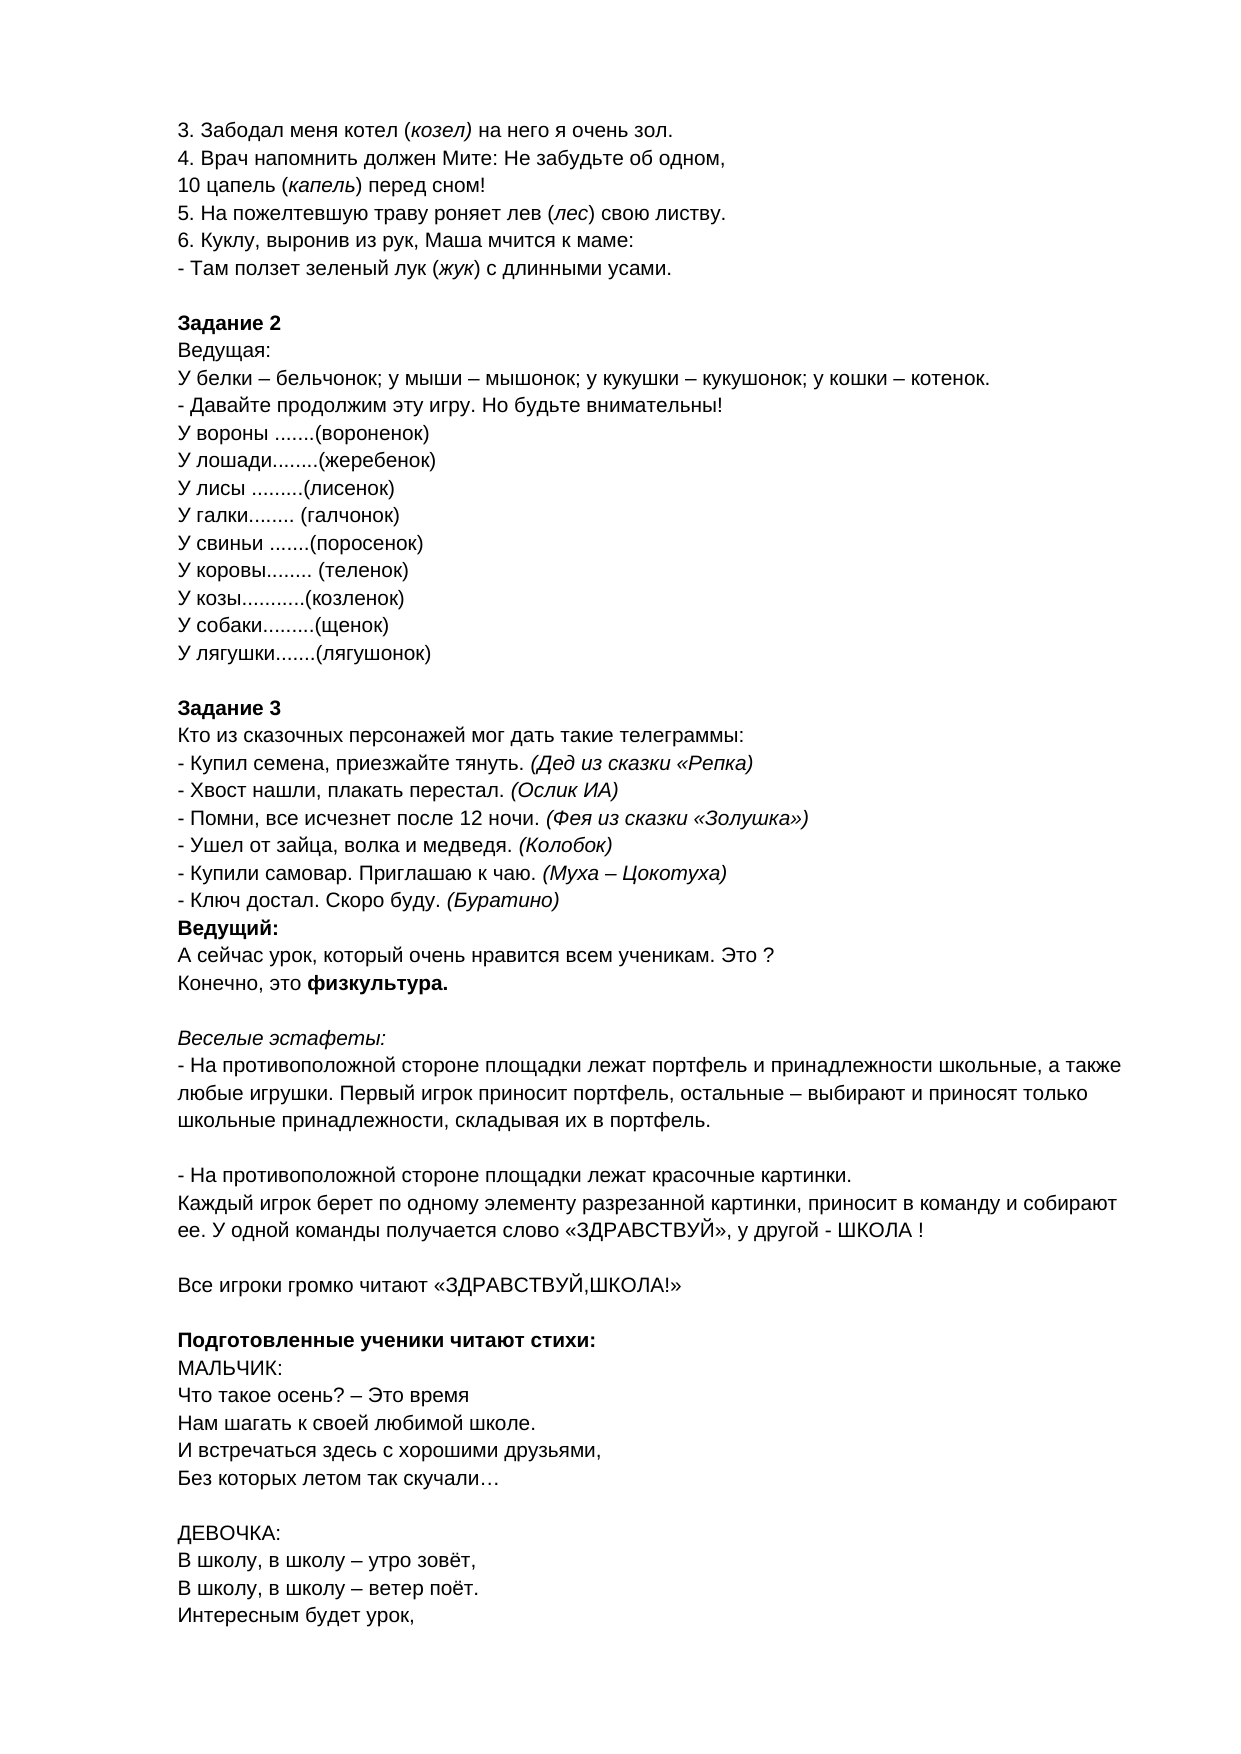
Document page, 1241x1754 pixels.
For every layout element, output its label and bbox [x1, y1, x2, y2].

text [177, 118, 1152, 1627]
